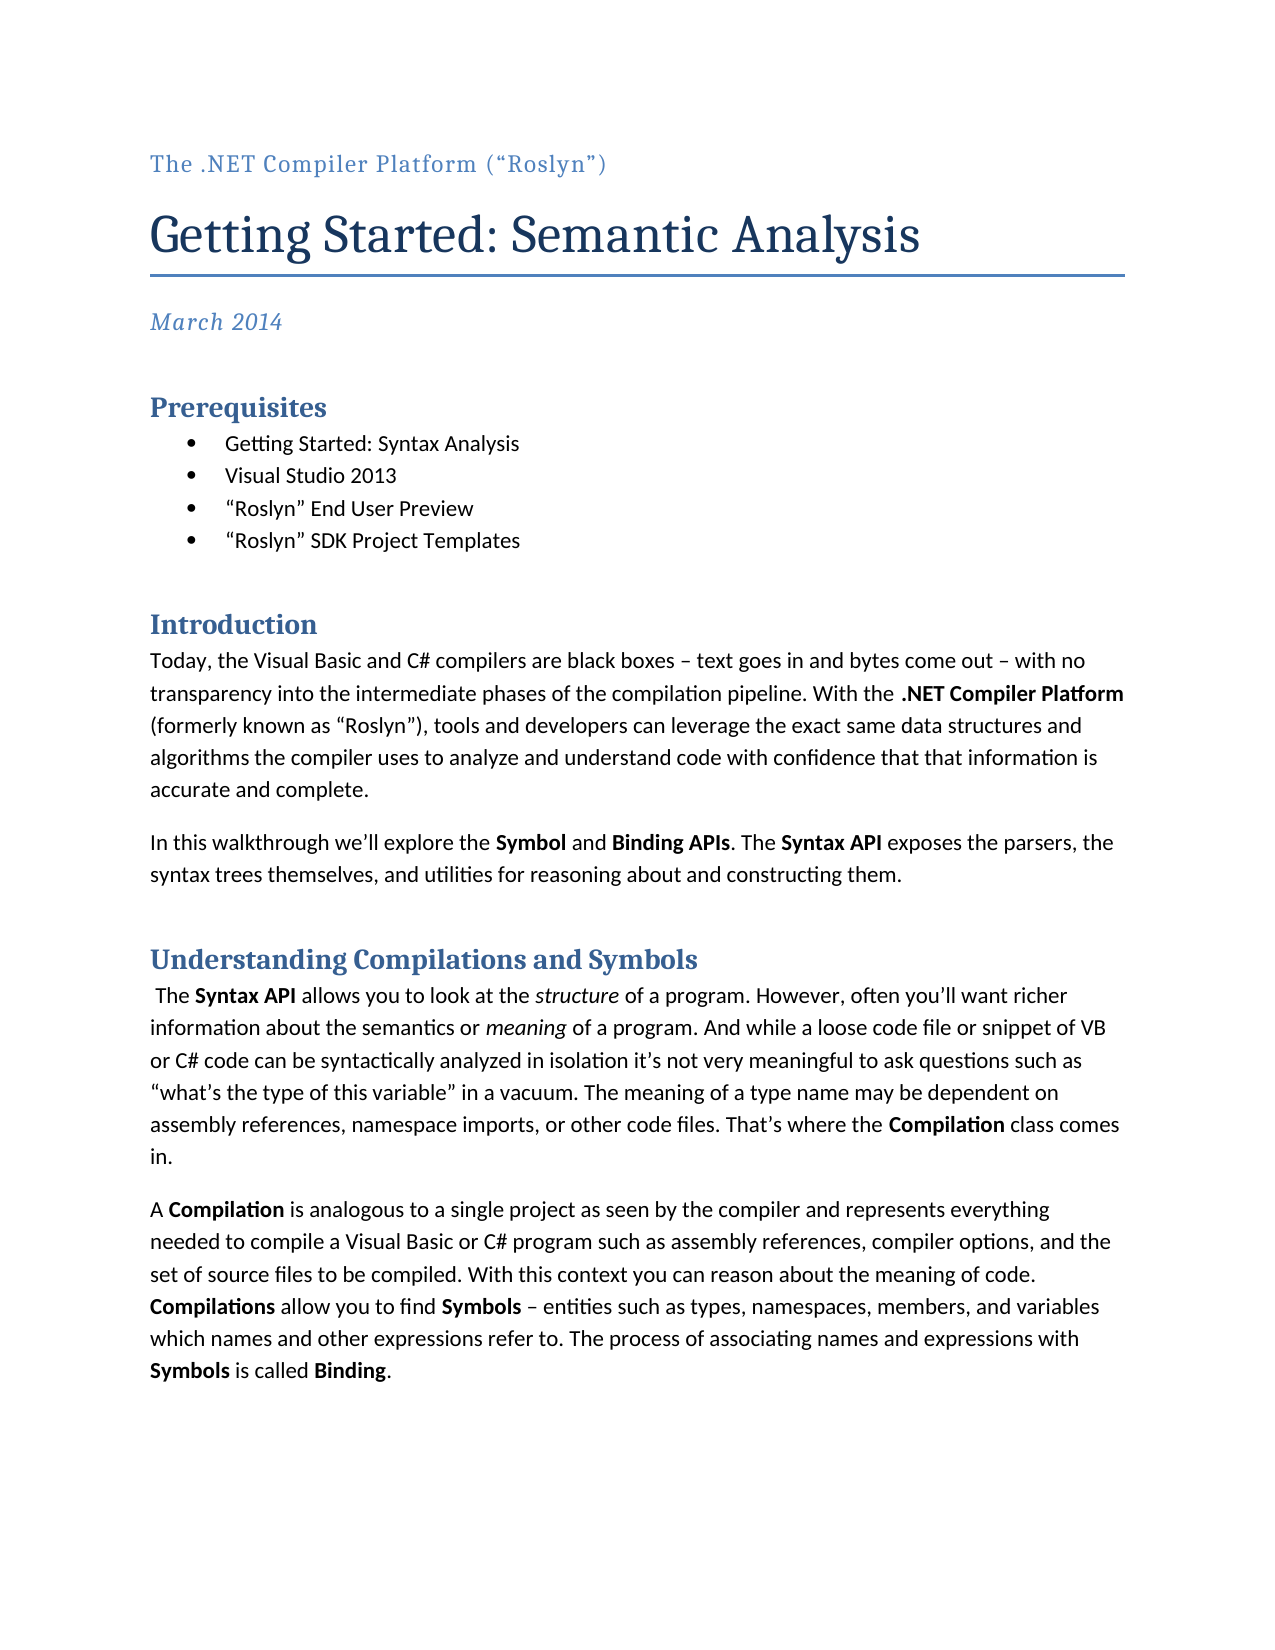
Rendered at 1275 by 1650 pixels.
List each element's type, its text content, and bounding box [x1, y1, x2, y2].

list “Roslyn” SDK Project Templates [187, 526, 1125, 554]
list Getting Started: Syntax Analysis [187, 429, 1125, 457]
text The Syntax API allows you to look at the structure of a program. However, often you’ll want richer information about the semantics or meaning of a program. And while a loose code file or snippet of VB or C# code can be syntactically analyzed in isolation it’s not very meaningful to ask questions such as “what’s the type of this variable” in a vacuum. The meaning of a type name may be dependent on assembly references, namespace imports, or other code files. That’s where the Compilation class comes in. [150, 981, 1125, 1170]
list Visual Studio 2013 [187, 462, 1125, 489]
subtitle Prerequisites [150, 391, 1125, 424]
title Getting Started: Semantic Analysis [150, 204, 1125, 274]
list “Roslyn” End User Preview [187, 494, 1125, 522]
subtitle The .NET Compiler Platform (“Roslyn”) [150, 150, 1125, 179]
text Today, the Visual Basic and C# compilers are black boxes – text goes in and bytes come out – with no transparency into the intermediate phases of the compilation pipeline. With the .NET Compiler Platform (formerly known as “Roslyn”), tools and developers can leverage the exact same data structures and algorithms the compiler uses to analyze and understand code with confidence that that information is accurate and complete. [150, 647, 1125, 803]
text In this walkthrough we’ll explore the Symbol and Binding APIs. The Syntax API exposes the parsers, the syntax trees themselves, and utilities for reasoning about and constructing them. [150, 828, 1125, 889]
text A Compilation is analogous to a single project as seen by the compiler and represents everything needed to compile a Visual Basic or C# program such as assembly references, compiler options, and the set of source files to be compiled. With this context you can reason about the meaning of code. Compilations allow you to find Symbols – entities such as types, namespaces, members, and variables which names and other expressions refer to. The process of associating names and expressions with Symbols is called Binding. [150, 1195, 1125, 1384]
subtitle March 2014 [150, 308, 1125, 337]
subtitle Understanding Compilations and Symbols [150, 943, 1125, 976]
subtitle Introduction [150, 608, 1125, 642]
